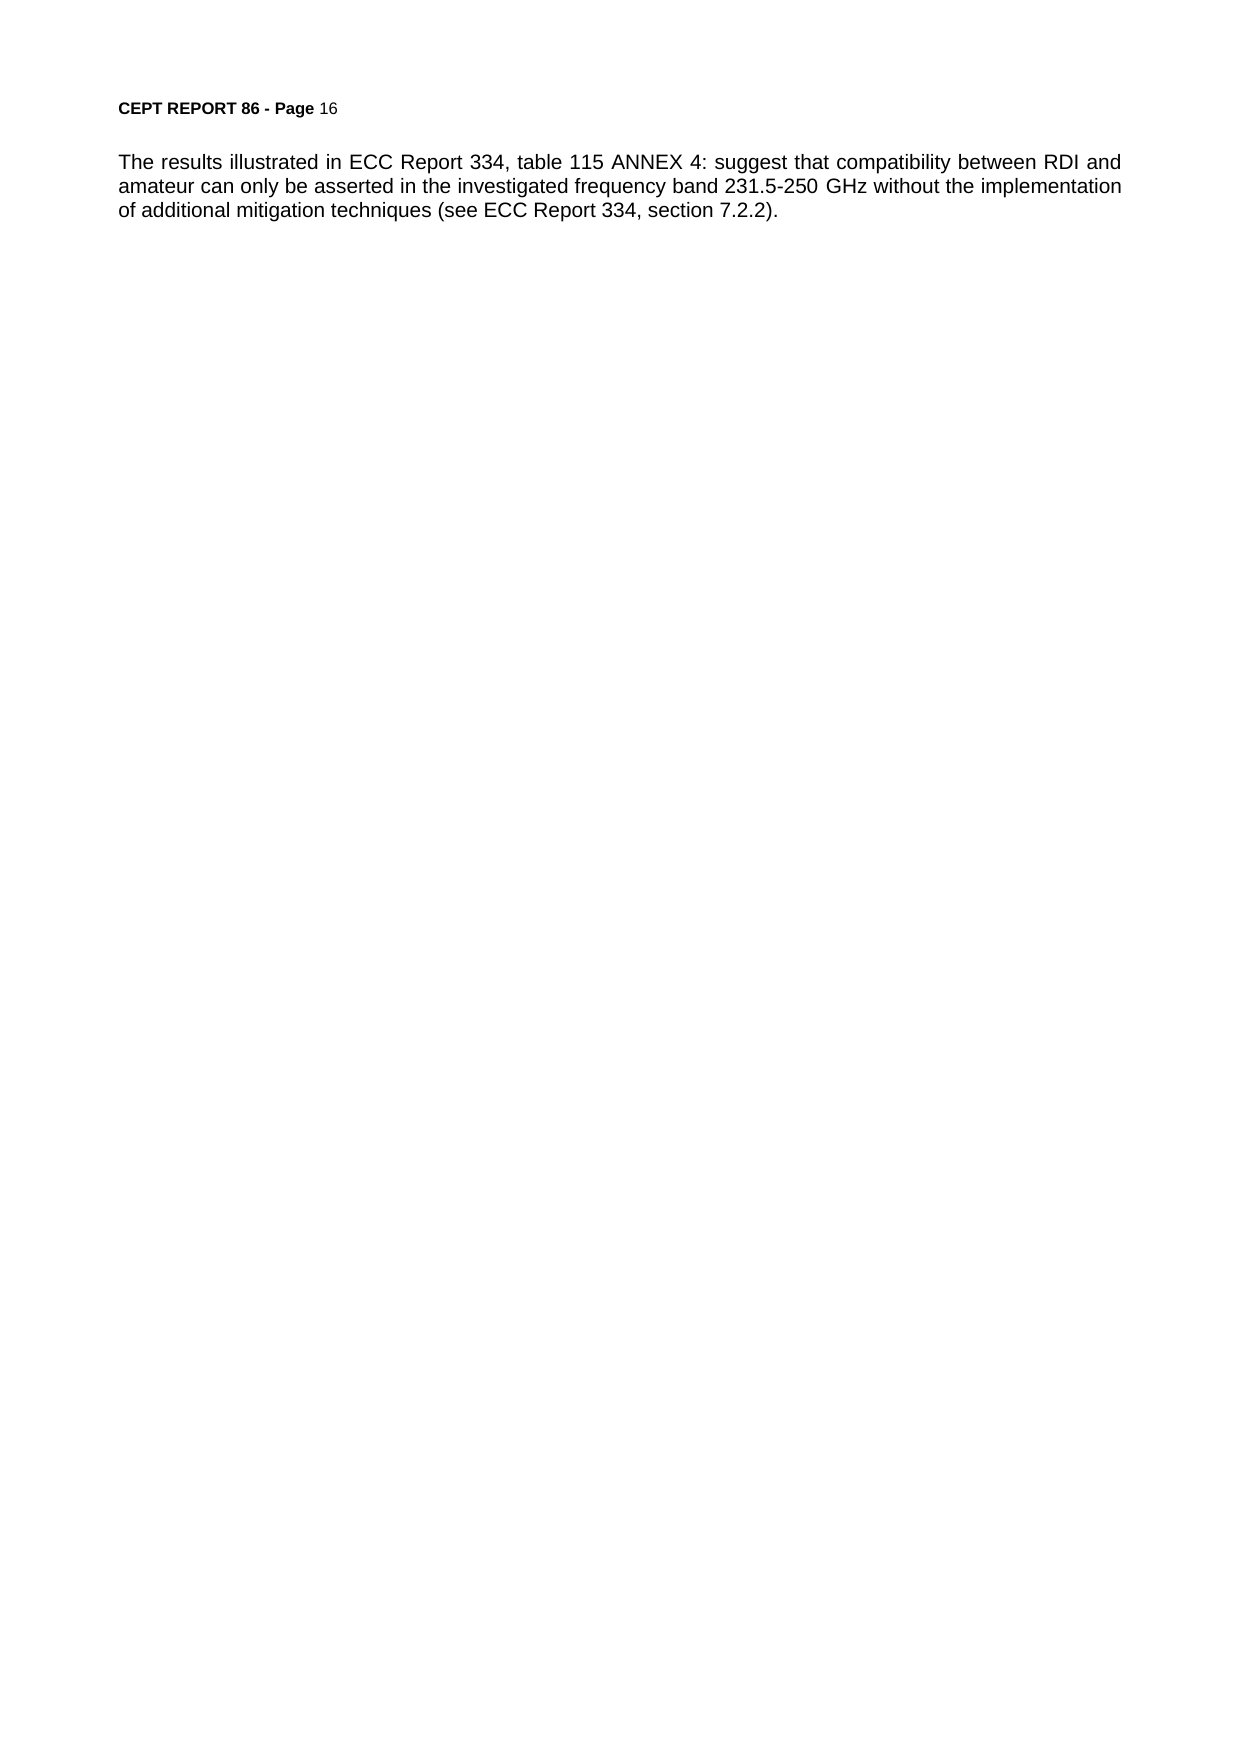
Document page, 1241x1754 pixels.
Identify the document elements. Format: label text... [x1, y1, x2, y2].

text The results illustrated in ECC Report 334, table 115 [1] suggest that compatibility between RDI and amateur can only be asserted in the investigated frequency band 231.5-250 GHz without the implementation of additional mitigation techniques (see ECC Report 334, section 7.2.2). [118, 150, 1122, 222]
